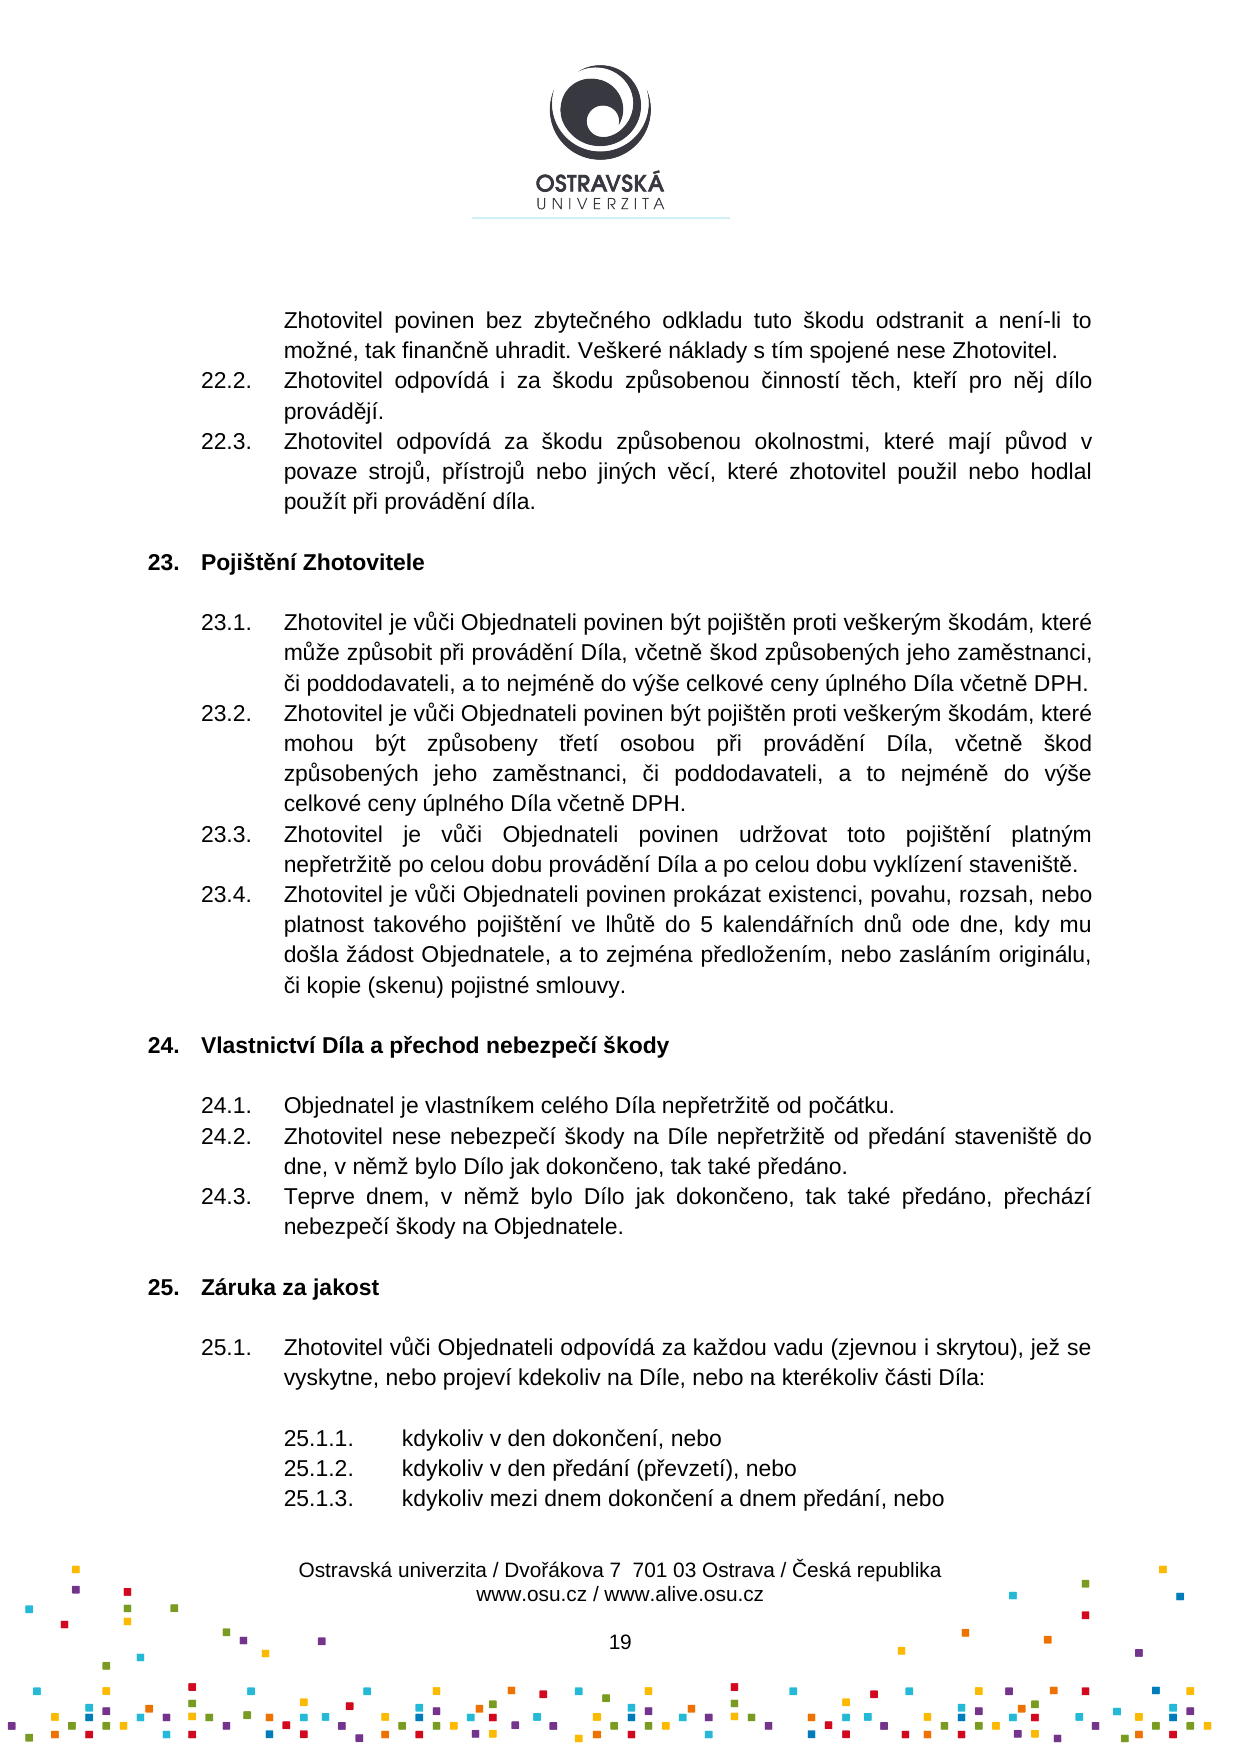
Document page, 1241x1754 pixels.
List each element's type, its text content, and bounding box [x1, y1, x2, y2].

list Zhotovitel je vůči Objednateli povinen být pojištěn proti veškerým škodám, které mohou být způsobeny třetí osobou při provádění Díla, včetně škod způsobených jeho zaměstnanci, či poddodavateli, a to nejméně do výše celkové ceny úplného Díla včetně DPH. [201, 700, 1092, 817]
list Zhotovitel odpovídá za škodu způsobenou okolnostmi, které mají původ v povaze strojů, přístrojů nebo jiných věcí, které zhotovitel použil nebo hodlal použít při provádění díla. [201, 428, 1092, 515]
list kdykoliv mezi dnem dokončení a dnem předání, nebo [283, 1485, 1092, 1512]
picture [0, 0, 1221, 1754]
list Zhotovitel odpovídá i za škodu způsobenou činností těch, kteří pro něj dílo provádějí. [201, 367, 1092, 424]
subtitle Záruka za jakost [148, 1274, 1092, 1300]
list Teprve dnem, v němž bylo Dílo jak dokončeno, tak také předáno, přechází nebezpečí škody na Objednatele. [201, 1183, 1092, 1240]
list Zhotovitel vůči Objednateli odpovídá za každou vadu (zjevnou i skrytou), jež se vyskytne, nebo projeví kdekoliv na Díle, nebo na kterékoliv části Díla: [201, 1334, 1092, 1391]
list Zhotovitel je vůči Objednateli povinen být pojištěn proti veškerým škodám, které může způsobit při provádění Díla, včetně škod způsobených jeho zaměstnanci, či poddodavateli, a to nejméně do výše celkové ceny úplného Díla včetně DPH. [201, 609, 1092, 696]
list kdykoliv v den předání (převzetí), nebo [283, 1455, 1092, 1481]
list Zhotovitel je vůči Objednateli povinen prokázat existenci, povahu, rozsah, nebo platnost takového pojištění ve lhůtě do 5 kalendářních dnů ode dne, kdy mu došla žádost Objednatele, a to zejména předložením, nebo zasláním originálu, či kopie (skenu) pojistné smlouvy. [201, 881, 1092, 998]
list Zhotovitel je vůči Objednateli povinen udržovat toto pojištění platným nepřetržitě po celou dobu provádění Díla a po celou dobu vyklízení staveniště. [201, 821, 1092, 877]
list kdykoliv v den dokončení, nebo [283, 1425, 1092, 1451]
list Zhotovitel nese nebezpečí škody na Díle nepřetržitě od předání staveniště do dne, v němž bylo Dílo jak dokončeno, tak také předáno. [201, 1123, 1092, 1179]
list Objednatel je vlastníkem celého Díla nepřetržitě od počátku. [201, 1092, 1092, 1119]
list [201, 307, 1092, 364]
subtitle Vlastnictví Díla a přechod nebezpečí škody [148, 1032, 1092, 1058]
subtitle Pojištění Zhotovitele [148, 549, 1092, 575]
